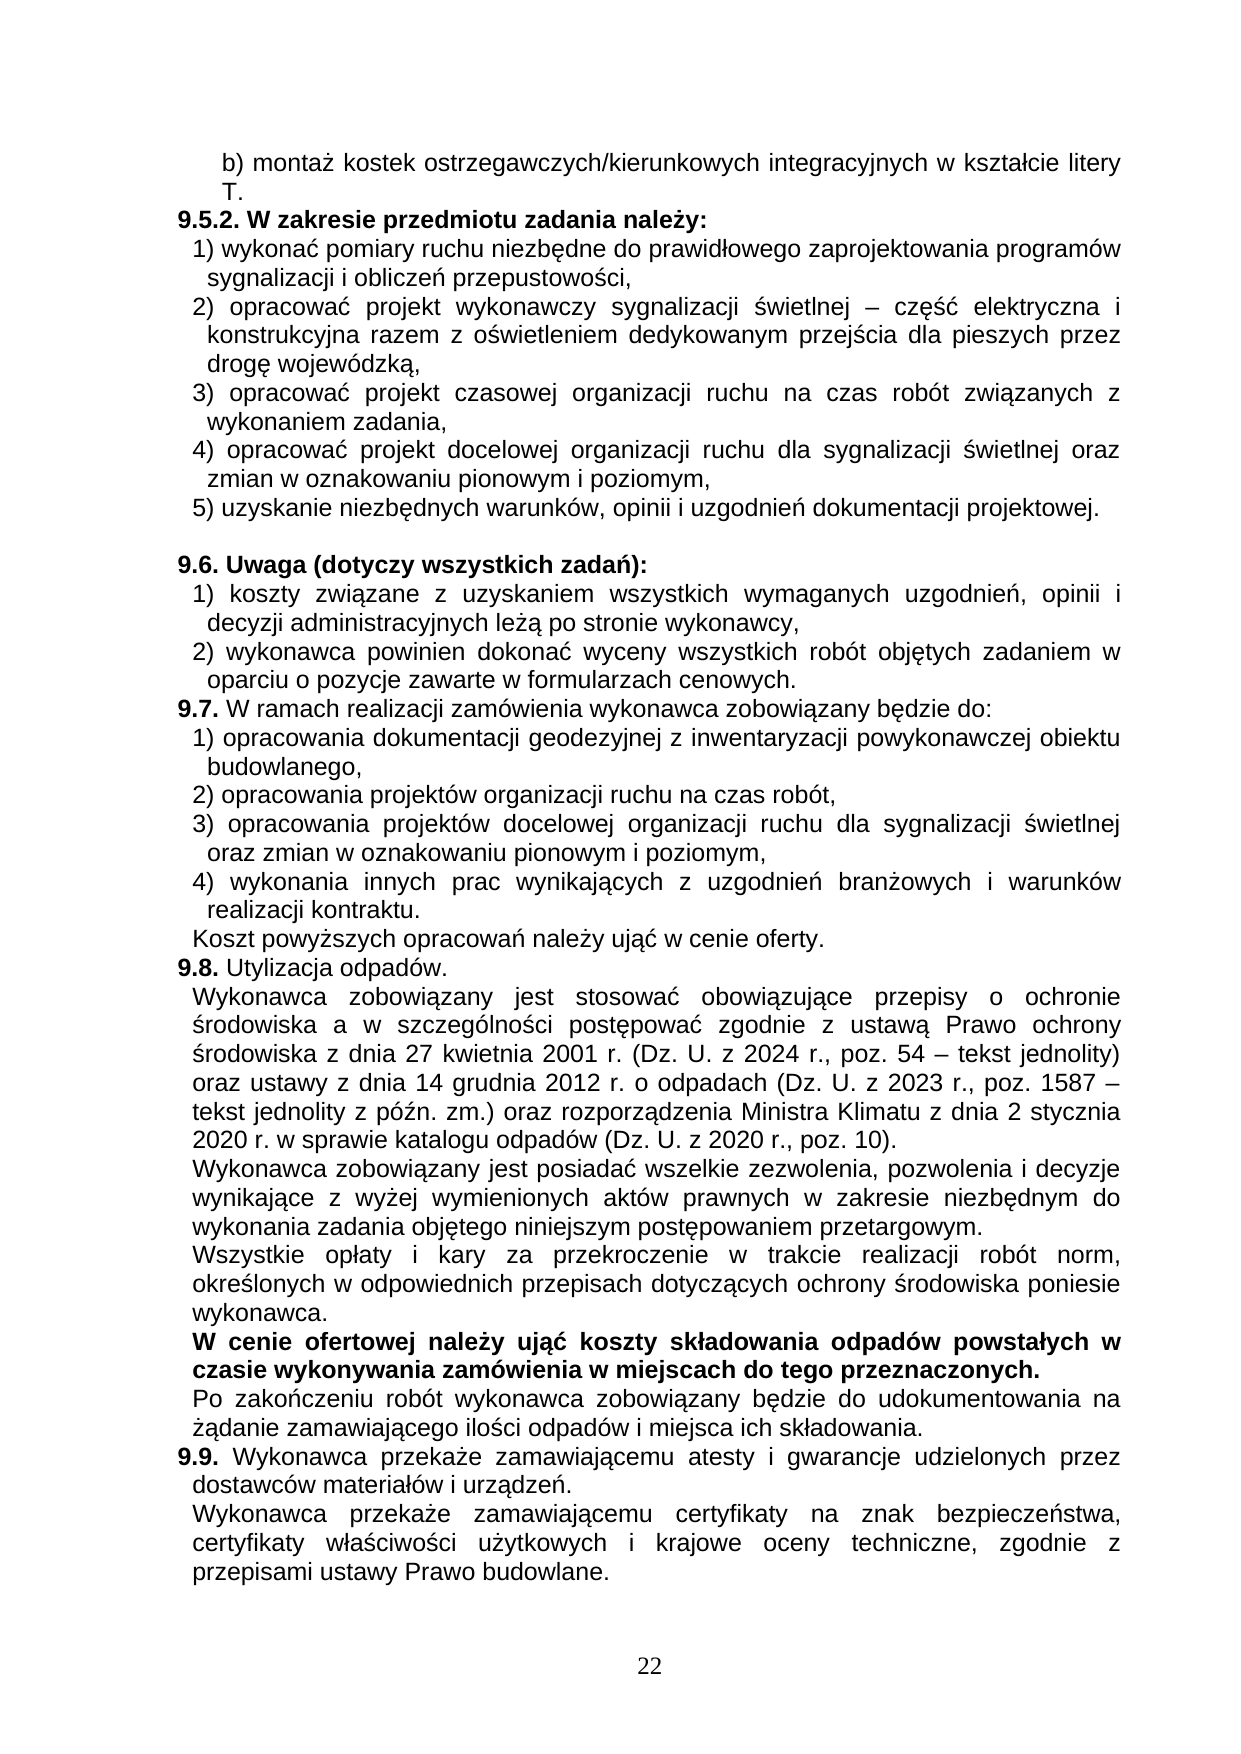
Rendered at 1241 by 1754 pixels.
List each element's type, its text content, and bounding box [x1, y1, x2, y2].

text 2) opracować projekt wykonawczy sygnalizacji świetlnej – część elektryczna i konstrukcyjna razem z oświetleniem dedykowanym przejścia dla pieszych przez drogę wojewódzką, [192, 291, 1122, 378]
text 9.6. Uwaga (dotyczy wszystkich zadań): [177, 550, 1122, 579]
text 9.5.2. W zakresie przedmiotu zadania należy: [177, 205, 1122, 234]
text 9.8. Utylizacja odpadów. [177, 953, 1122, 981]
text 9.7. W ramach realizacji zamówienia wykonawca zobowiązany będzie do: [177, 694, 1122, 723]
text 1) opracowania dokumentacji geodezyjnej z inwentaryzacji powykonawczej obiektu budowlanego, [192, 723, 1122, 780]
text Wykonawca zobowiązany jest posiadać wszelkie zezwolenia, pozwolenia i decyzje wynikające z wyżej wymienionych aktów prawnych w zakresie niezbędnym do wykonania zadania objętego niniejszym postępowaniem przetargowym. [192, 1154, 1122, 1240]
text 5) uzyskanie niezbędnych warunków, opinii i uzgodnień dokumentacji projektowej. [192, 493, 1122, 521]
text 4) wykonania innych prac wynikających z uzgodnień branżowych i warunków realizacji kontraktu. [192, 866, 1122, 924]
text 1) koszty związane z uzyskaniem wszystkich wymaganych uzgodnień, opinii i decyzji administracyjnych leżą po stronie wykonawcy, [192, 579, 1122, 636]
text 1) wykonać pomiary ruchu niezbędne do prawidłowego zaprojektowania programów sygnalizacji i obliczeń przepustowości, [192, 234, 1122, 291]
text Wszystkie opłaty i kary za przekroczenie w trakcie realizacji robót norm, określonych w odpowiednich przepisach dotyczących ochrony środowiska poniesie wykonawca. [192, 1240, 1122, 1326]
text 9.9. Wykonawca przekaże zamawiającemu atesty i gwarancje udzielonych przez dostawców materiałów i urządzeń. [177, 1441, 1122, 1499]
text 2) wykonawca powinien dokonać wyceny wszystkich robót objętych zadaniem w oparciu o pozycje zawarte w formularzach cenowych. [192, 636, 1122, 694]
text Koszt powyższych opracowań należy ująć w cenie oferty. [192, 924, 1122, 953]
text W cenie ofertowej należy ująć koszty składowania odpadów powstałych w czasie wykonywania zamówienia w miejscach do tego przeznaczonych. [192, 1326, 1122, 1384]
text Po zakończeniu robót wykonawca zobowiązany będzie do udokumentowania na żądanie zamawiającego ilości odpadów i miejsca ich składowania. [192, 1384, 1122, 1441]
text 3) opracowania projektów docelowej organizacji ruchu dla sygnalizacji świetlnej oraz zmian w oznakowaniu pionowym i poziomym, [192, 809, 1122, 866]
text 4) opracować projekt docelowej organizacji ruchu dla sygnalizacji świetlnej oraz zmian w oznakowaniu pionowym i poziomym, [192, 435, 1122, 493]
text Wykonawca zobowiązany jest stosować obowiązujące przepisy o ochronie środowiska a w szczególności postępować zgodnie z ustawą Prawo ochrony środowiska z dnia 27 kwietnia 2001 r. (Dz. U. z 2024 r., poz. 54 – tekst jednolity) oraz ustawy z dnia 14 grudnia 2012 r. o odpadach (Dz. U. z 2023 r., poz. 1587 – tekst jednolity z późn. zm.) oraz rozporządzenia Ministra Klimatu z dnia 2 stycznia 2020 r. w sprawie katalogu odpadów (Dz. U. z 2020 r., poz. 10). [192, 981, 1122, 1154]
text 3) opracować projekt czasowej organizacji ruchu na czas robót związanych z wykonaniem zadania, [192, 378, 1122, 435]
text b) montaż kostek ostrzegawczych/kierunkowych integracyjnych w kształcie litery T. [222, 148, 1122, 205]
text Wykonawca przekaże zamawiającemu certyfikaty na znak bezpieczeństwa, certyfikaty właściwości użytkowych i krajowe oceny techniczne, zgodnie z przepisami ustawy Prawo budowlane. [192, 1499, 1122, 1585]
text 2) opracowania projektów organizacji ruchu na czas robót, [192, 780, 1122, 809]
